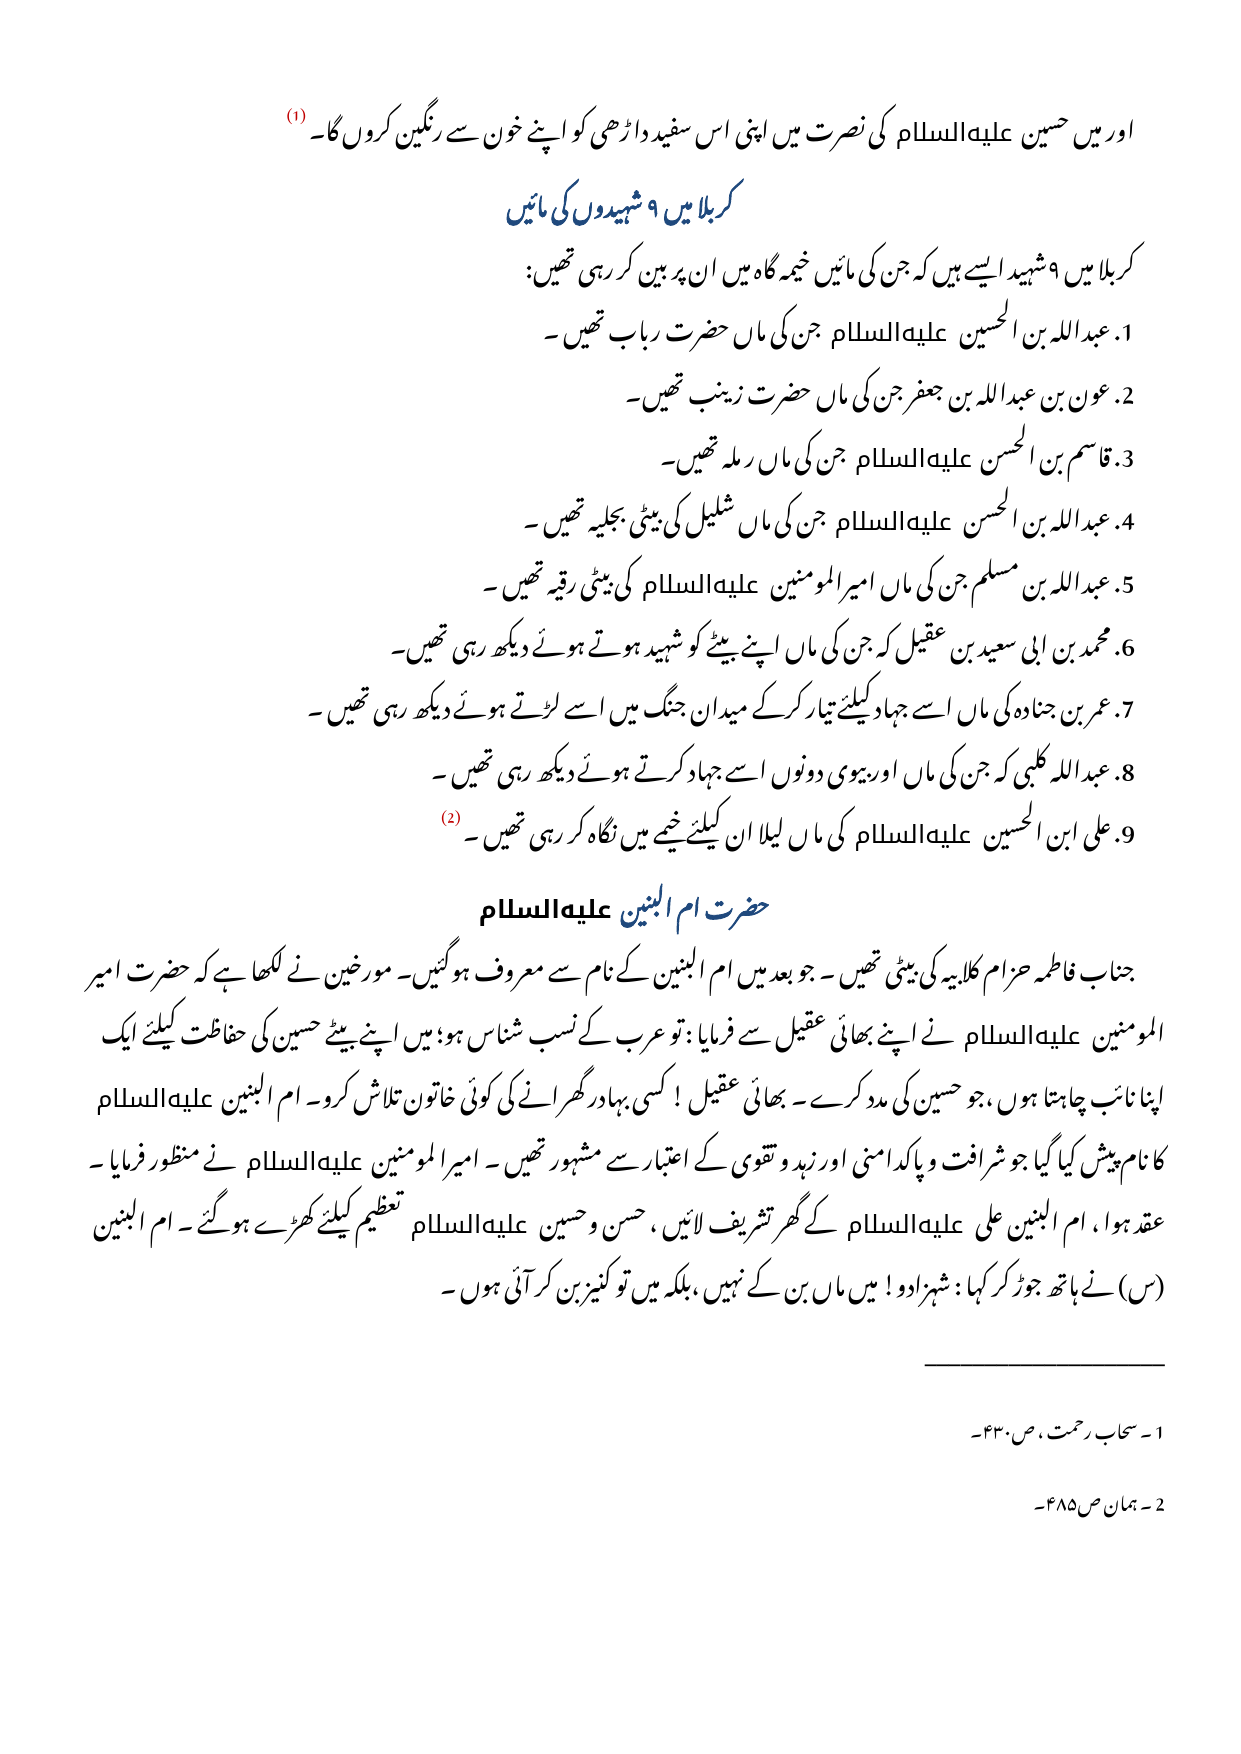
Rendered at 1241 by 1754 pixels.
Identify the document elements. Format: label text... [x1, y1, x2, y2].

text 2 ۔ ہمان ص۴۸۵۔ [75, 1475, 1165, 1522]
text 3. قاسم بن الحسن عليه‌السلام جن کی ماں ر ملہ تھیں۔ [75, 419, 1165, 482]
text 4. عبداللہ بن الحسن عليه‌السلام جن کی ماں شلیل کی بیٹی بجلیہ تھیں ۔ [75, 482, 1165, 545]
text 9. علی ابن الحسین عليه‌السلام کی ما ں لیلا ان کیلئے خیمے میں نگاہ کر رہی تھیں ۔ (2) [75, 796, 1165, 859]
text 1. عبداللہ بن الحسین عليه‌السلام جن کی ماں حضرت رباب تھیں ۔ [75, 294, 1165, 357]
text ____________________ [75, 1311, 1165, 1378]
text جناب فاطمہ حزام کلابیہ کی بیٹی تھیں ۔ جو بعد میں ام البنین کے نام سے معروف ہوگئیں۔ مورخین نے لکھا ہے کہ حضرت امیر المومنین عليه‌السلام نے اپنے بھائی عقیل سے فرمایا : تو عرب کےنسب شناس ہو؛ میں اپنے بیٹے حسین کی حفاظت کیلئے ایک اپنا نائب چاہتا ہوں ،جو حسین کی مدد کرے ۔ بھائی عقیل ! کسی بہادر گھرانے کی کوئی خاتون تلاش کرو۔ ام البنین عليه‌السلام کا نام پیش کیا گیا جو شرافت و پاکدامنی اور زہد و تقوی کے اعتبار سے مشہور تھیں ۔ امیرا لمومنین عليه‌السلام نے منظور فرمایا ۔ عقد ہوا ، ام البنین علی عليه‌السلام کے گھر تشریف لائیں ، حسن وحسین عليه‌السلام تعظیم کیلئے کھڑے ہوگئے ۔ ام البنین (س) نے ہاتھ جوڑ کر کہا : شہزادو! میں ماں بن کے نہیں ،بلکہ میں تو کنیز بن کر آئی ہوں ۔ [75, 934, 1165, 1311]
text 7. عمر بن جنادہ کی ماں اسے جہاد کیلئے تیار کرکے میدان جنگ میں اسے لڑتے ہوئے دیکھ رہی تھیں ۔ [75, 671, 1165, 733]
text کربلا میں ۹شہید ایسے ہیں کہ جن کی مائیں خیمہ گاہ میں ان پر بین کر رہی تھیں: [75, 232, 1165, 294]
text اور میں حسین عليه‌السلام کی نصرت میں اپنی اس سفید دا ڑھی کو اپنے خون سے رنگین کروں گا۔ (1) [75, 94, 1165, 157]
subtitle حضرت ام البنین عليه‌السلام [75, 871, 1165, 934]
text 6. محمد بن ابی سعید بن عقیل کہ جن کی ماں اپنے بیٹے کو شہید ہوتے ہوئے دیکھ رہی تھیں۔ [75, 608, 1165, 671]
subtitle کربلا میں ۹ شہیدوں کی مائیں [75, 169, 1165, 232]
text 8. عبداللہ کلبی کہ جن کی ماں اور بیوی دونوں اسے جہاد کرتے ہوئے دیکھ رہی تھیں ۔ [75, 733, 1165, 796]
text 1 ۔ سحاب رحمت ، ص۴۳۰۔ [75, 1403, 1165, 1450]
text 5. عبداللہ بن مسلم جن کی ماں امیرالمومنین عليه‌السلام کی بیٹی رقیہ تھیں ۔ [75, 545, 1165, 608]
text 2. عون بن عبداللہ بن جعفر جن کی ماں حضرت زینب تھیں۔ [75, 357, 1165, 419]
